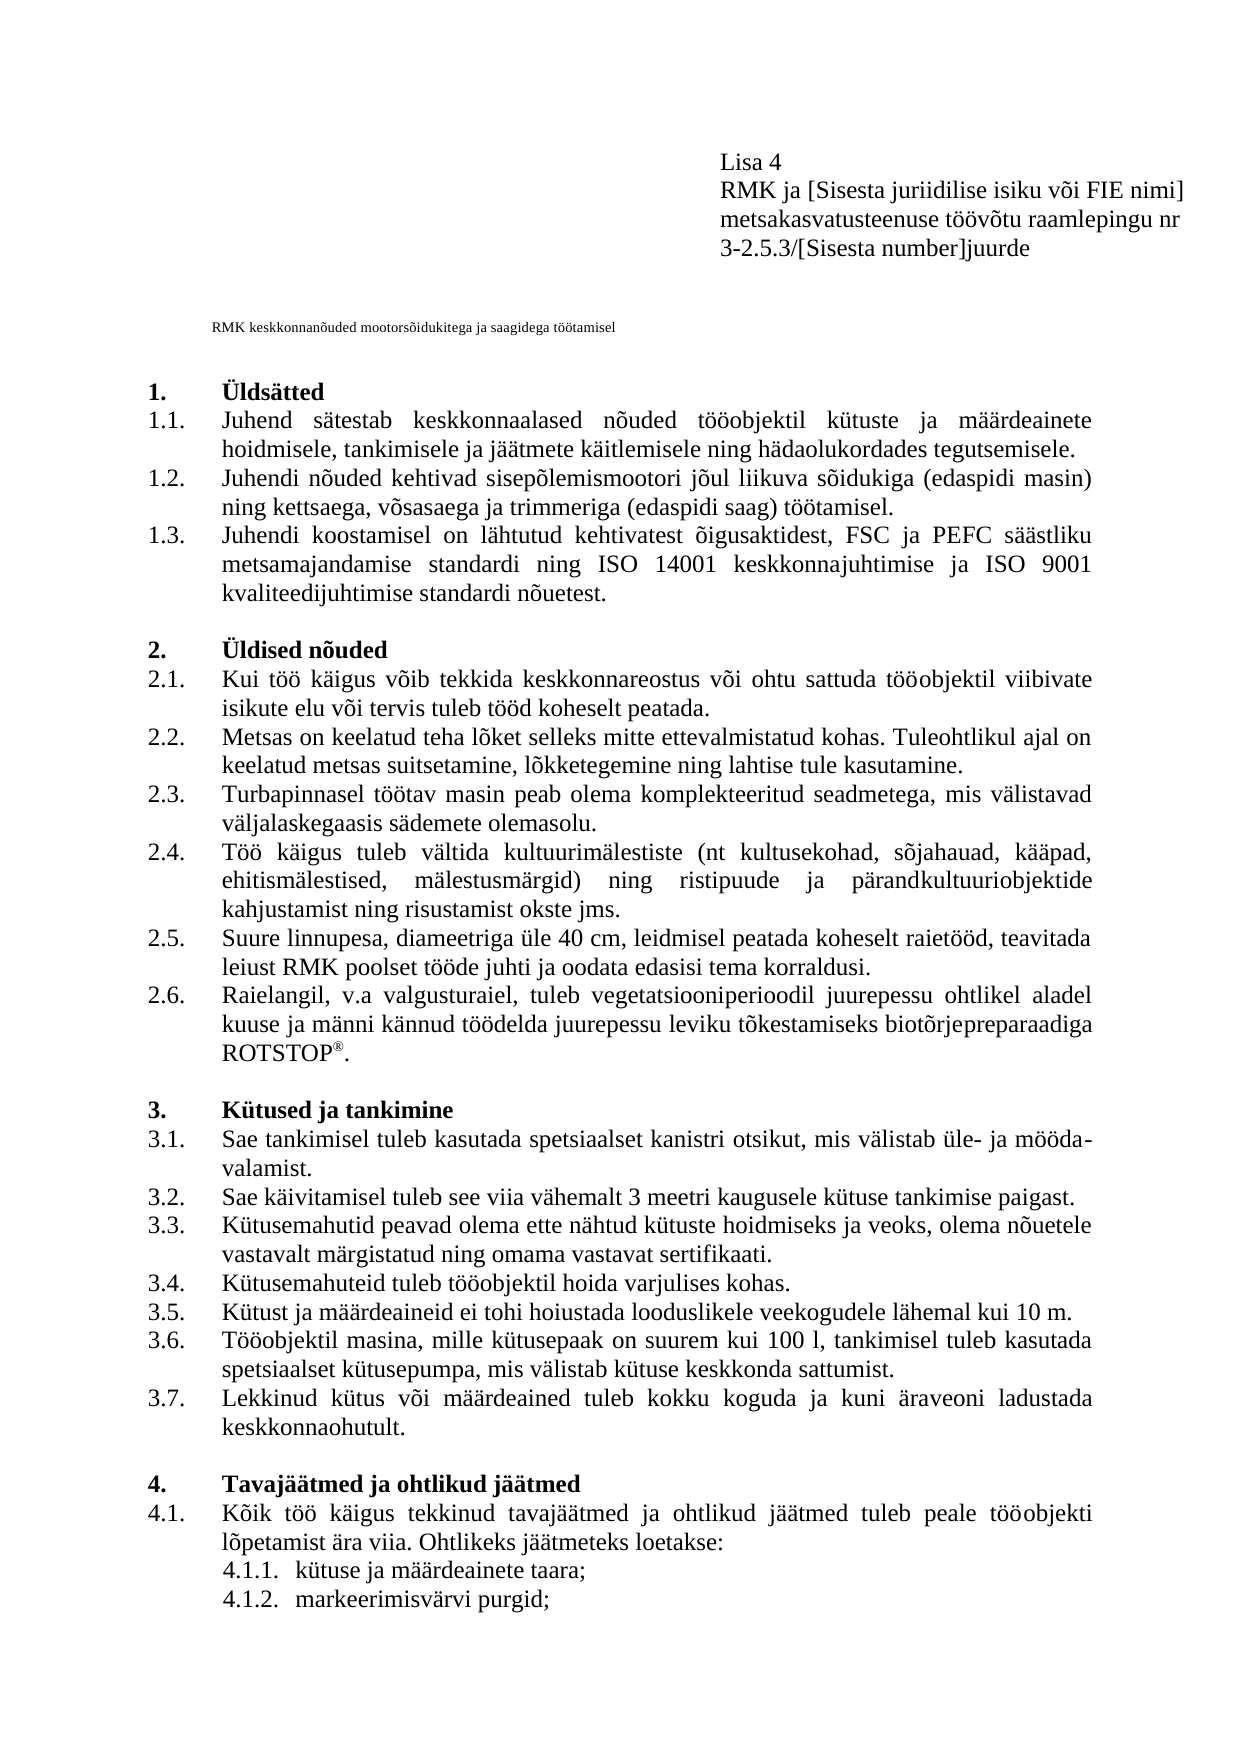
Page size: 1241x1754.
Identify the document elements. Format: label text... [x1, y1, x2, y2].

list Lekkinud kütus või määrdeained tuleb kokku koguda ja kuni äraveoni ladustada keskkonnaohutult. [148, 1383, 1092, 1441]
list Juhendi koostamisel on lähtutud kehtivatest õigusaktidest, FSC ja PEFC säästliku metsamajandamise standardi ning ISO 14001 keskkonnajuhtimise ja ISO 9001 kvaliteedijuhtimise standardi nõuetest. [148, 521, 1092, 607]
subtitle RMK keskkonnanõuded mootorsõidukitega ja saagidega töötamisel [148, 319, 1092, 348]
list Kütust ja määrdeaineid ei tohi hoiustada looduslikele veekogudele lähemal kui 10 m. [148, 1297, 1092, 1326]
list Üldised nõuded [148, 636, 1092, 664]
list Raielangil, v.a valgusturaiel, tuleb vegetatsiooniperioodil juurepessu ohtlikel aladel kuuse ja männi kännud töödelda juurepessu leviku tõkestamiseks biotõrjepreparaadiga ROTSTOP®. [148, 981, 1092, 1067]
table_header Lisa 4 RMK ja metsakasvatusteenuse töövõtu raamlepingu nr 3-2.5.3/[Sisesta number]juurde [709, 147, 1210, 262]
list Sae käivitamisel tuleb see viia vähemalt 3 meetri kaugusele kütuse tankimise paigast. [148, 1182, 1092, 1211]
list Turbapinnasel töötav masin peab olema komplekteeritud seadmetega, mis välistavad väljalaskegaasis sädemete olemasolu. [148, 779, 1092, 837]
list markeerimisvärvi purgid; [223, 1584, 1092, 1613]
list Kui töö käigus võib tekkida keskkonnareostus või ohtu sattuda tööobjektil viibivate isikute elu või tervis tuleb tööd koheselt peatada. [148, 664, 1092, 722]
list Juhend sätestab keskkonnaalased nõuded tööobjektil kütuste ja määrdeainete hoidmisele, tankimisele ja jäätmete käitlemisele ning hädaolukordades tegutsemisele. [148, 406, 1092, 463]
list Suure linnupesa, diameetriga üle 40 cm, leidmisel peatada koheselt raietööd, teavitada leiust RMK poolset tööde juhti ja oodata edasisi tema korraldusi. [148, 923, 1092, 981]
list Kütused ja tankimine [148, 1096, 1092, 1124]
list Juhendi nõuded kehtivad sisepõlemismootori jõul liikuva sõidukiga (edaspidi masin) ning kettsaega, võsasaega ja trimmeriga (edaspidi saag) töötamisel. [148, 463, 1092, 521]
list kütuse ja määrdeainete taara; [223, 1556, 1092, 1584]
list Tööobjektil masina, mille kütusepaak on suurem kui 100 l, tankimisel tuleb kasutada spetsiaalset kütusepumpa, mis välistab kütuse keskkonda sattumist. [148, 1326, 1092, 1383]
list Töö käigus tuleb vältida kultuurimälestiste (nt kultusekohad, sõjahauad, kääpad, ehitismälestised, mälestusmärgid) ning ristipuude ja pärandkultuuriobjektide kahjustamist ning risustamist okste jms. [148, 837, 1092, 923]
list Sae tankimisel tuleb kasutada spetsiaalset kanistri otsikut, mis välistab üle- ja möödavalamist. [148, 1124, 1092, 1182]
list Kütusemahutid peavad olema ette nähtud kütuste hoidmiseks ja veoks, olema nõuetele vastavalt märgistatud ning omama vastavat sertifikaati. [148, 1211, 1092, 1268]
list Kõik töö käigus tekkinud tavajäätmed ja ohtlikud jäätmed tuleb peale tööobjekti lõpetamist ära viia. Ohtlikeks jäätmeteks loetakse: [148, 1498, 1092, 1556]
list Üldsätted [148, 377, 1092, 406]
list Metsas on keelatud teha lõket selleks mitte ettevalmistatud kohas. Tuleohtlikul ajal on keelatud metsas suitsetamine, lõkketegemine ning lahtise tule kasutamine. [148, 722, 1092, 779]
list Tavajäätmed ja ohtlikud jäätmed [148, 1469, 1092, 1498]
list Kütusemahuteid tuleb tööobjektil hoida varjulises kohas. [148, 1268, 1092, 1297]
